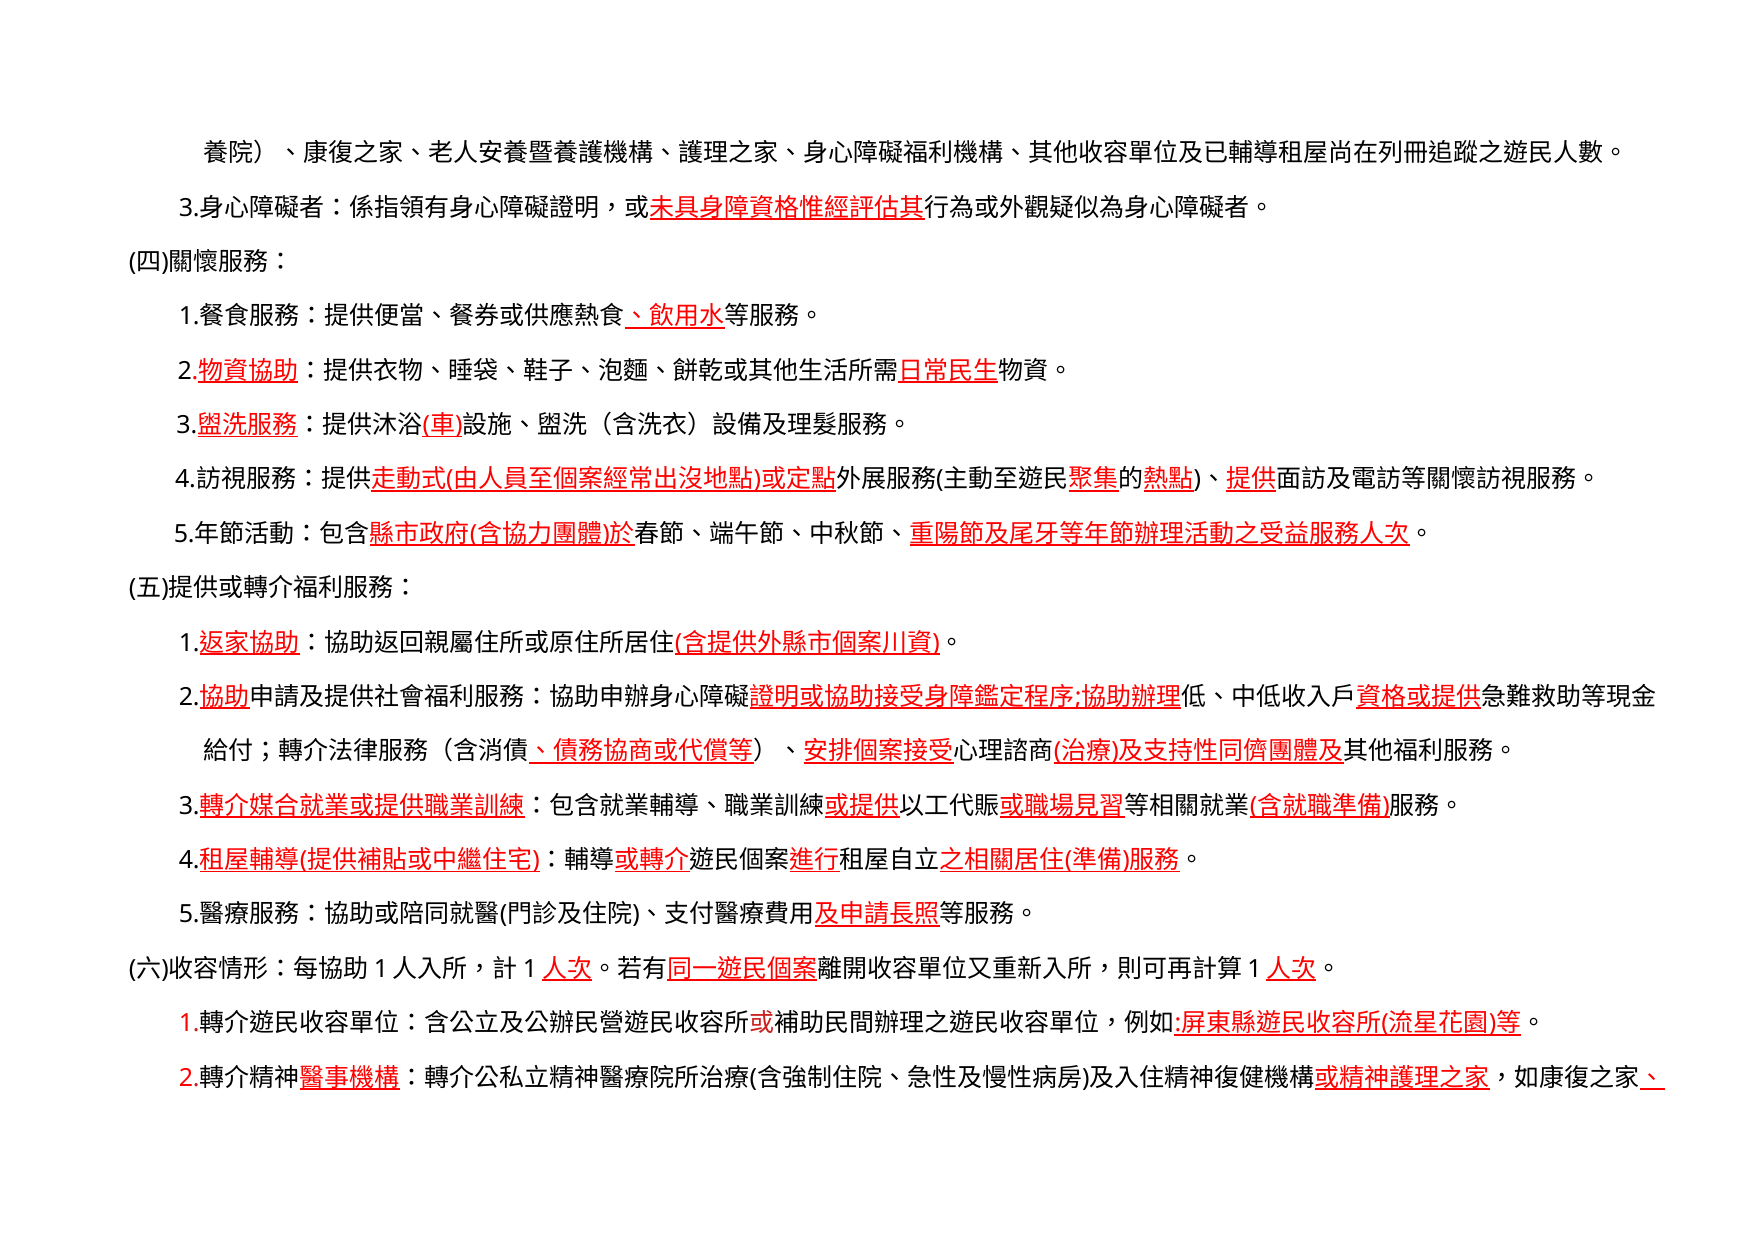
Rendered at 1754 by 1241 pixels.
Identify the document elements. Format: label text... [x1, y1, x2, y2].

text 4.租屋輔導(提供補貼或中繼住宅)：輔導或轉介遊民個案進行租屋自立之相關居住(準備)服務。 [178, 839, 1660, 876]
text (六)收容情形：每協助1人入所，計1人次。若有同一遊民個案離開收容單位又重新入所，則可再計算1人次。 [128, 948, 1660, 984]
text 1.轉介遊民收容單位：含公立及公辦民營遊民收容所或補助民間辦理之遊民收容單位，例如:屏東縣遊民收容所(流星花園)等。 [178, 1003, 1660, 1039]
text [178, 133, 1660, 169]
text 5.醫療服務：協助或陪同就醫(門診及住院)、支付醫療費用及申請長照等服務。 [178, 894, 1660, 930]
text 3.身心障礙者：係指領有身心障礙證明，或未具身障資格惟經評估其行為或外觀疑似為身心障礙者。 [178, 187, 1660, 223]
text 5.年節活動：包含縣市政府(含協力團體)於春節、端午節、中秋節、重陽節及尾牙等年節辦理活動之受益服務人次。 [173, 513, 1660, 549]
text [178, 1057, 1660, 1093]
text 2.物資協助：提供衣物、睡袋、鞋子、泡麵、餅乾或其他生活所需日常民生物資。 [177, 350, 1660, 386]
text 2.協助申請及提供社會福利服務：協助申辦身心障礙證明或協助接受身障鑑定程序;協助辦理低、中低收入戶資格或提供急難救助等現金給付；轉介法律服務（含消債、債務協商或代償等）、安排個案接受心理諮商(治療)及支持性同儕團體及其他福利服務。 [178, 676, 1660, 767]
text 4.訪視服務：提供走動式(由人員至個案經常出沒地點)或定點外展服務(主動至遊民聚集的熱點)、提供面訪及電訪等關懷訪視服務。 [175, 459, 1660, 495]
text (五)提供或轉介福利服務： [128, 568, 1660, 604]
text (四)關懷服務： 1.餐食服務：提供便當、餐券或供應熱食、飲用水等服務。 [128, 241, 1660, 332]
text 3.盥洗服務：提供沐浴(車)設施、盥洗（含洗衣）設備及理髮服務。 [176, 404, 1660, 441]
text 3.轉介媒合就業或提供職業訓練：包含就業輔導、職業訓練或提供以工代賑或職場見習等相關就業(含就職準備)服務。 [178, 785, 1660, 821]
text 1.返家協助：協助返回親屬住所或原住所居住(含提供外縣市個案川資)。 [178, 622, 1660, 658]
